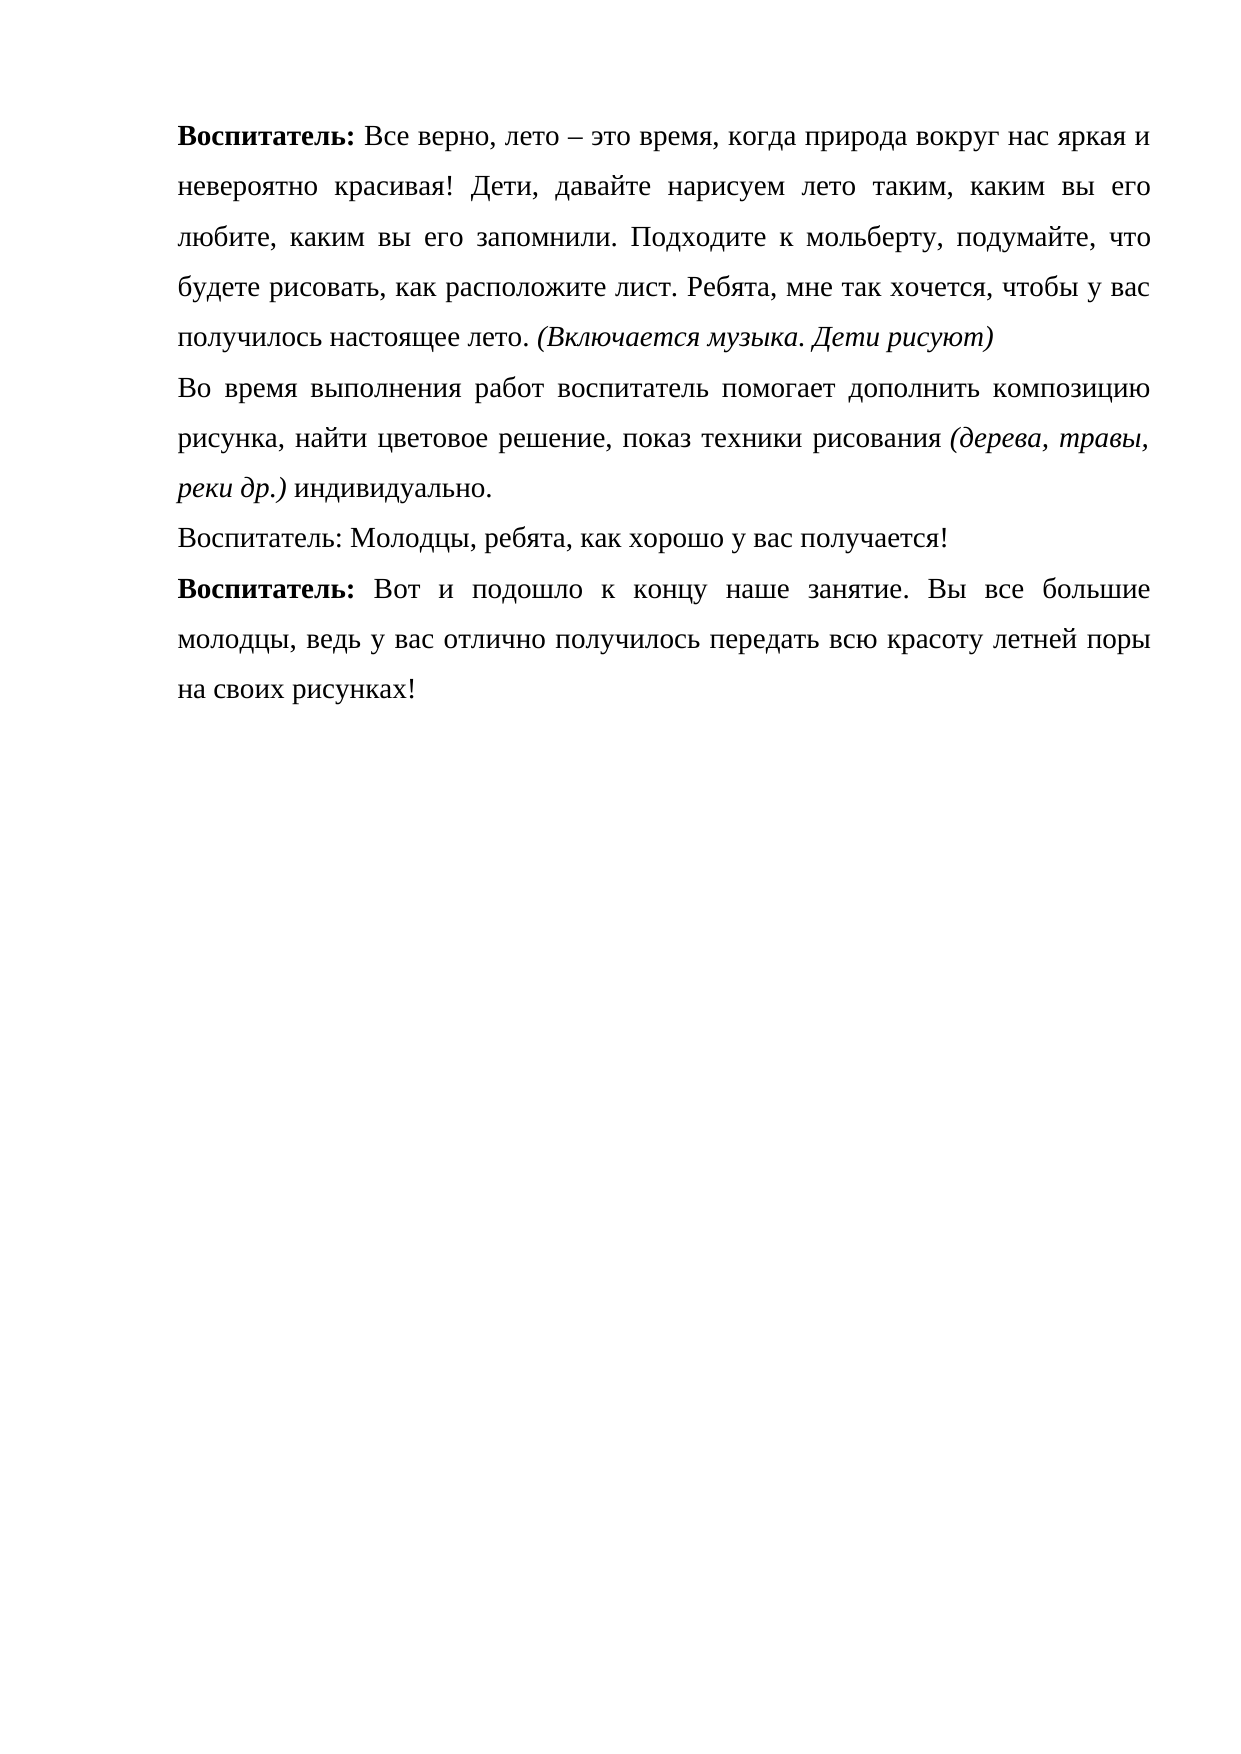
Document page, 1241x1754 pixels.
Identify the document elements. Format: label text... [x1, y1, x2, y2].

text Во время выполнения работ воспитатель помогает дополнить композицию рисунка, найти цветовое решение, показ техники рисования (дерева, травы, реки др.) индивидуально. [177, 370, 1152, 504]
text Воспитатель: Молодцы, ребята, как хорошо у вас получается! [177, 521, 1152, 554]
text Воспитатель: Вот и подошло к концу наше занятие. Вы все большие молодцы, ведь у вас отлично получилось передать всю красоту летней поры на своих рисунках! [177, 571, 1152, 705]
text Воспитатель: Все верно, лето – это время, когда природа вокруг нас яркая и невероятно красивая! Дети, давайте нарисуем лето таким, каким вы его любите, каким вы его запомнили. Подходите к мольберту, подумайте, что будете рисовать, как расположите лист. Ребята, мне так хочется, чтобы у вас получилось настоящее лето. (Включается музыка. Дети рисуют) [177, 118, 1152, 353]
